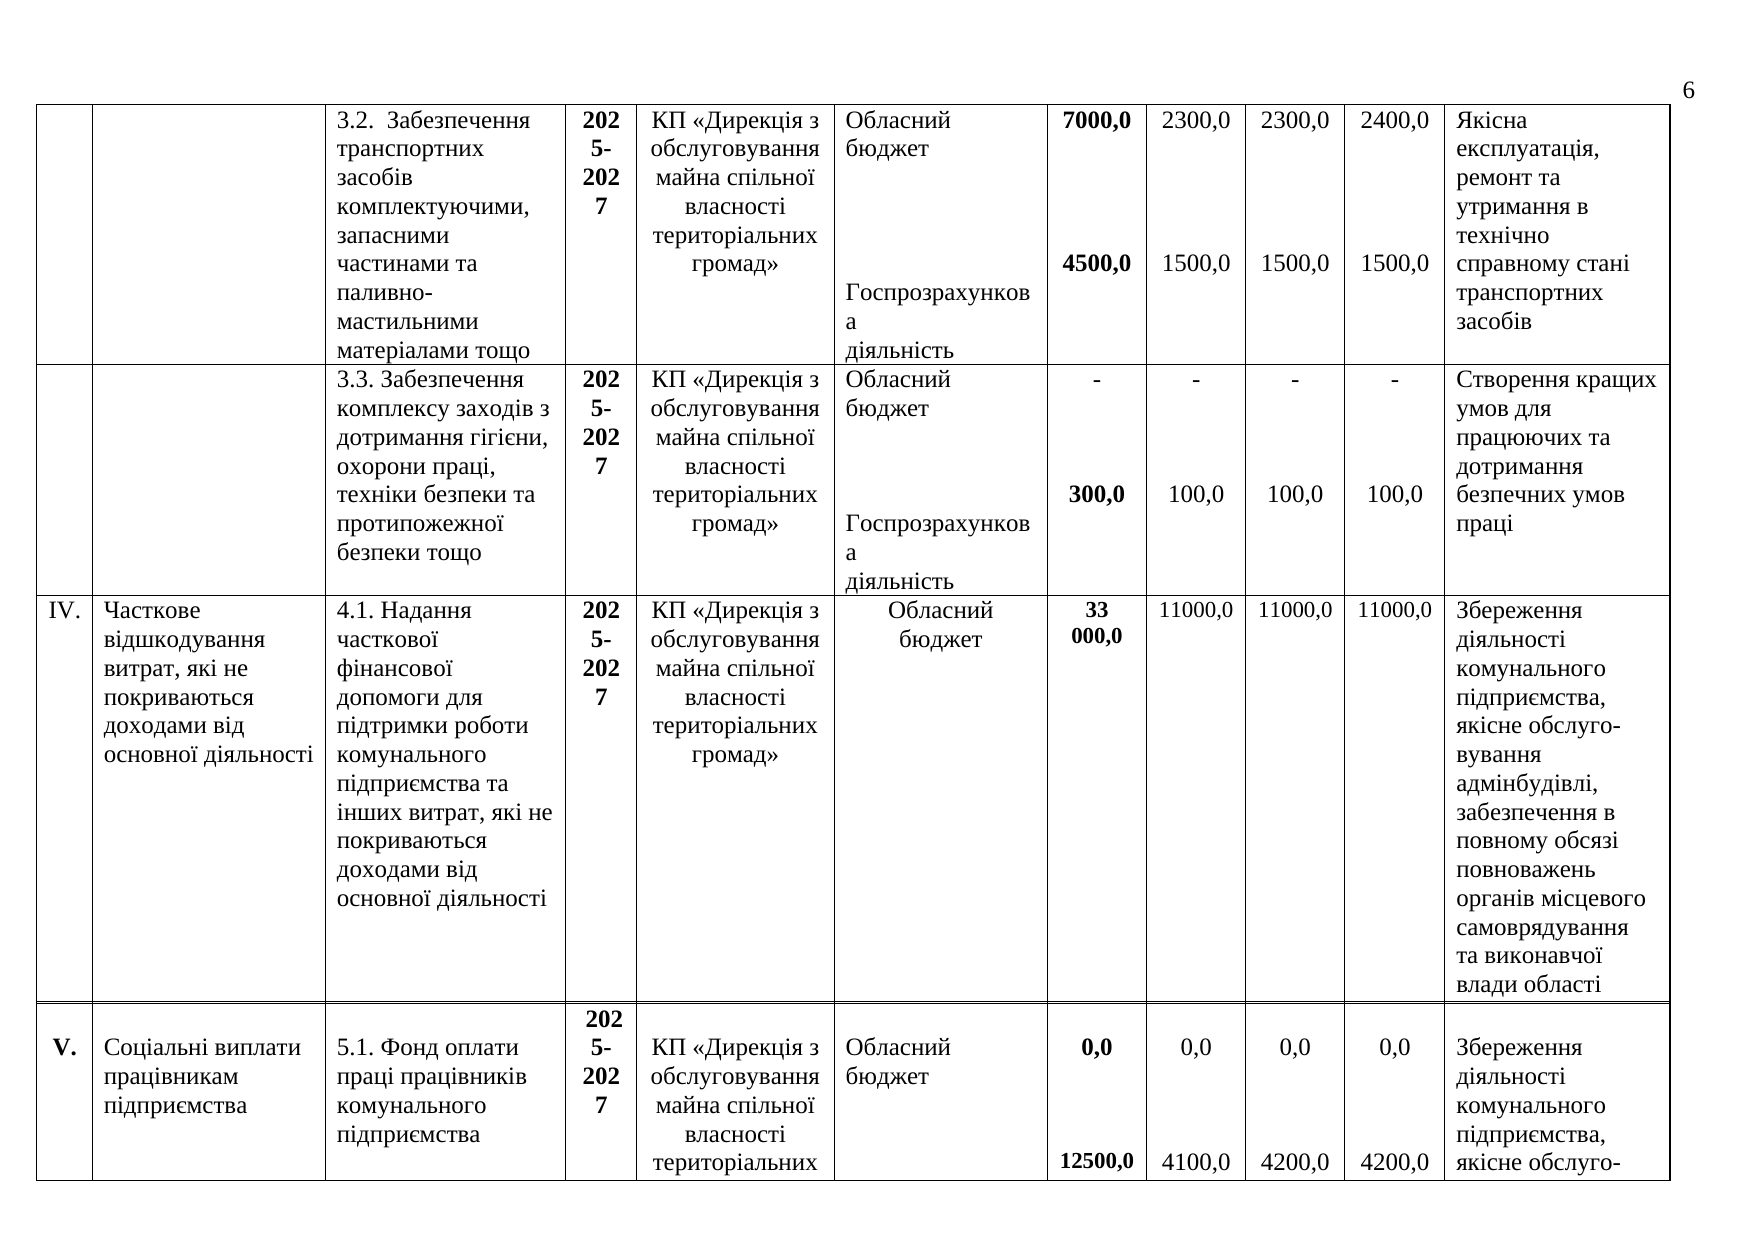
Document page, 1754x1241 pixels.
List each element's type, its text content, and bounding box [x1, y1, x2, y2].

table_cell 2300,0 1500,0 [1246, 105, 1344, 363]
table_cell 33 000,0 [1048, 596, 1146, 1001]
table_cell Обласний бюджет Госпрозрахункова діяльність [835, 365, 1047, 594]
table_cell 3.3. Забезпечення комплексу заходів з дотримання гігієни, охорони праці, техніки безпеки та протипожежної безпеки тощо [326, 365, 565, 594]
table_cell 11000,0 [1345, 596, 1444, 1001]
table_cell 0,0 12500,0 [1048, 1004, 1146, 1180]
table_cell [637, 105, 834, 363]
table_cell 0,0 4200,0 [1345, 1004, 1444, 1180]
table_cell 2025-2027 [566, 596, 636, 1001]
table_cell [835, 105, 1047, 363]
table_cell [93, 1004, 325, 1180]
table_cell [326, 1004, 565, 1180]
table_cell - 100,0 [1147, 365, 1245, 594]
table_cell Обласний бюджет [835, 596, 1047, 1001]
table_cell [835, 1004, 1047, 1180]
table_cell [37, 105, 92, 363]
table_cell 11000,0 [1147, 596, 1245, 1001]
table_cell КП «Дирекція з обслуговування майна спільної власності територіальних громад» [637, 596, 834, 1001]
table_cell 3.2. Забезпечення транспортних засобів комплектуючими, запасними частинами та паливно-мастильними матеріалами тощо [326, 105, 565, 363]
table_cell Створення кращих умов для працюючих та дотримання безпечних умов праці [1445, 365, 1669, 594]
table_cell - 300,0 [1048, 365, 1146, 594]
table_cell 0,0 4100,0 [1147, 1004, 1245, 1180]
table_cell 2300,0 1500,0 [1147, 105, 1245, 363]
table_cell [37, 365, 92, 594]
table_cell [1445, 1004, 1669, 1180]
table_cell 2025-2027 [566, 365, 636, 594]
table_cell Якісна експлуатація, ремонт та утримання в технічно справному стані транспортних засобів [1445, 105, 1669, 363]
table_cell 2025-2027 [566, 105, 636, 363]
table_cell [93, 105, 325, 363]
table_cell Часткове відшкодування витрат, які не покриваються доходами від основної діяльності [93, 596, 325, 1001]
table_cell - 100,0 [1345, 365, 1444, 594]
table_cell 2025-2027 [566, 1004, 636, 1180]
table_cell КП «Дирекція з обслуговування майна спільної власності територіальних громад» [637, 365, 834, 594]
table_cell [93, 365, 325, 594]
table_cell Збереження діяльності комунального підприємства, якісне обслуго-вування адмінбудівлі, забезпечення в повному обсязі повноважень органів місцевого самоврядування та виконавчої влади області [1445, 596, 1669, 1001]
table_cell 11000,0 [1246, 596, 1344, 1001]
table_cell 4.1. Надання часткової фінансової допомоги для підтримки роботи комунального підприємства та інших витрат, які не покриваються доходами від основної діяльності [326, 596, 565, 1001]
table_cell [637, 1004, 834, 1180]
table_cell 7000,0 4500,0 [1048, 105, 1146, 363]
table_cell - 100,0 [1246, 365, 1344, 594]
table_cell V. [37, 1004, 92, 1180]
table_cell 0,0 4200,0 [1246, 1004, 1344, 1180]
table_cell ІV. [37, 596, 92, 1001]
table_cell 2400,0 1500,0 [1345, 105, 1444, 363]
